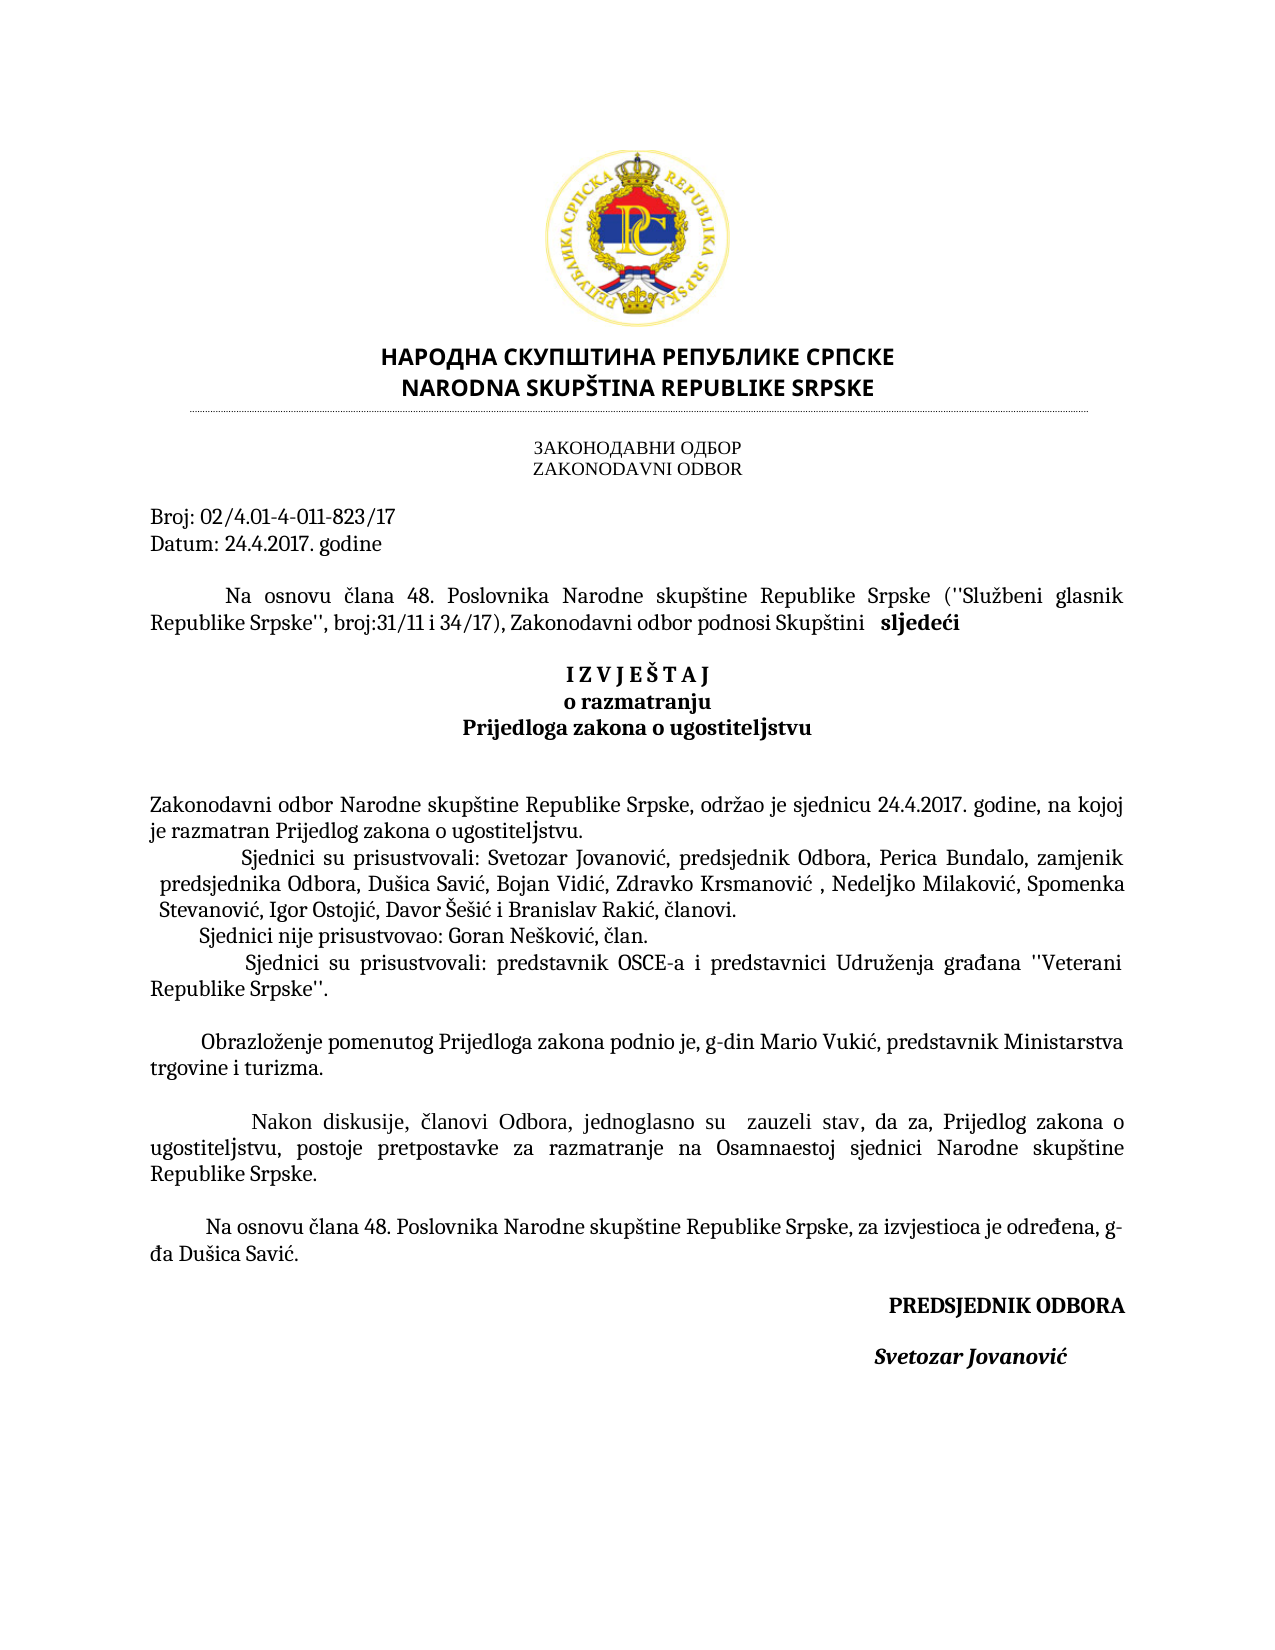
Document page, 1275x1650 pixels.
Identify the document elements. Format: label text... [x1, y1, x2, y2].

text Na osnovu člana 48. Poslovnika Narodne skupštine Republike Srpske (''Službeni glasnik Republike Srpske'', broj:31/11 i 34/17), Zakonodavni odbor podnosi Skupštini slјedeći [150, 583, 1125, 636]
text Zakonodavni odbor Narodne skupštine Republike Srpske, održao je sjednicu 24.4.2017. godine, na kojoj je razmatran Prijedlog zakona o ugostitelјstvu. [150, 741, 1125, 844]
text ZAKONODAVNI ODBOR [150, 458, 1125, 480]
text Na osnovu člana 48. Poslovnika Narodne skupštine Republike Srpske, za izvjestioca je određena, g-đa Dušica Savić. [150, 1214, 1125, 1267]
text I Z V J E Š T A J [150, 662, 1125, 688]
text NARODNA SKUPŠTINA REPUBLIKE SRPSKE [150, 372, 1125, 403]
text Sjednici su prisustvovali: predstavnik OSCE-a i predstavnici Udruženja građana ''Veterani Republike Srpske''. [150, 950, 1125, 1002]
text Datum: 24.4.2017. godine [150, 530, 1125, 557]
text Broj: 02/4.01-4-011-823/17 [150, 504, 1125, 530]
text НАРОДНА СКУПШТИНА РЕПУБЛИКЕ СРПСКЕ [150, 341, 1125, 372]
text Obrazloženje pomenutog Prijedloga zakona podnio je, g-din Mario Vukić, predstavnik Ministarstva trgovine i turizma. [150, 1029, 1125, 1081]
text Nakon diskusije, članovi Odbora, jednoglasno su zauzeli stav, da za, Prijedlog zakona o ugostitelјstvu, postoje pretpostavke za razmatranje na Osamnaestoj sjednici Narodne skupštine Republike Srpske. [150, 1108, 1125, 1188]
text PREDSJEDNIK ODBORA [150, 1293, 1125, 1319]
text Prijedloga zakona o ugostitelјstvu [150, 715, 1125, 741]
text o razmatranju [150, 688, 1125, 715]
text Sjednici nije prisustvovao: Goran Nešković, član. [159, 923, 1125, 950]
text Sjednici su prisustvovali: Svetozar Jovanović, predsjednik Odbora, Perica Bundalo, zamjenik predsjednika Odbora, Dušica Savić, Bojan Vidić, Zdravko Krsmanović , Nedelјko Milaković, Spomenka Stevanović, Igor Ostojić, Davor Šešić i Branislav Rakić, članovi. [159, 844, 1125, 923]
text ЗАКОНОДАВНИ ОДБОР [150, 437, 1125, 458]
text Svetozar Jovanović [150, 1343, 1125, 1370]
